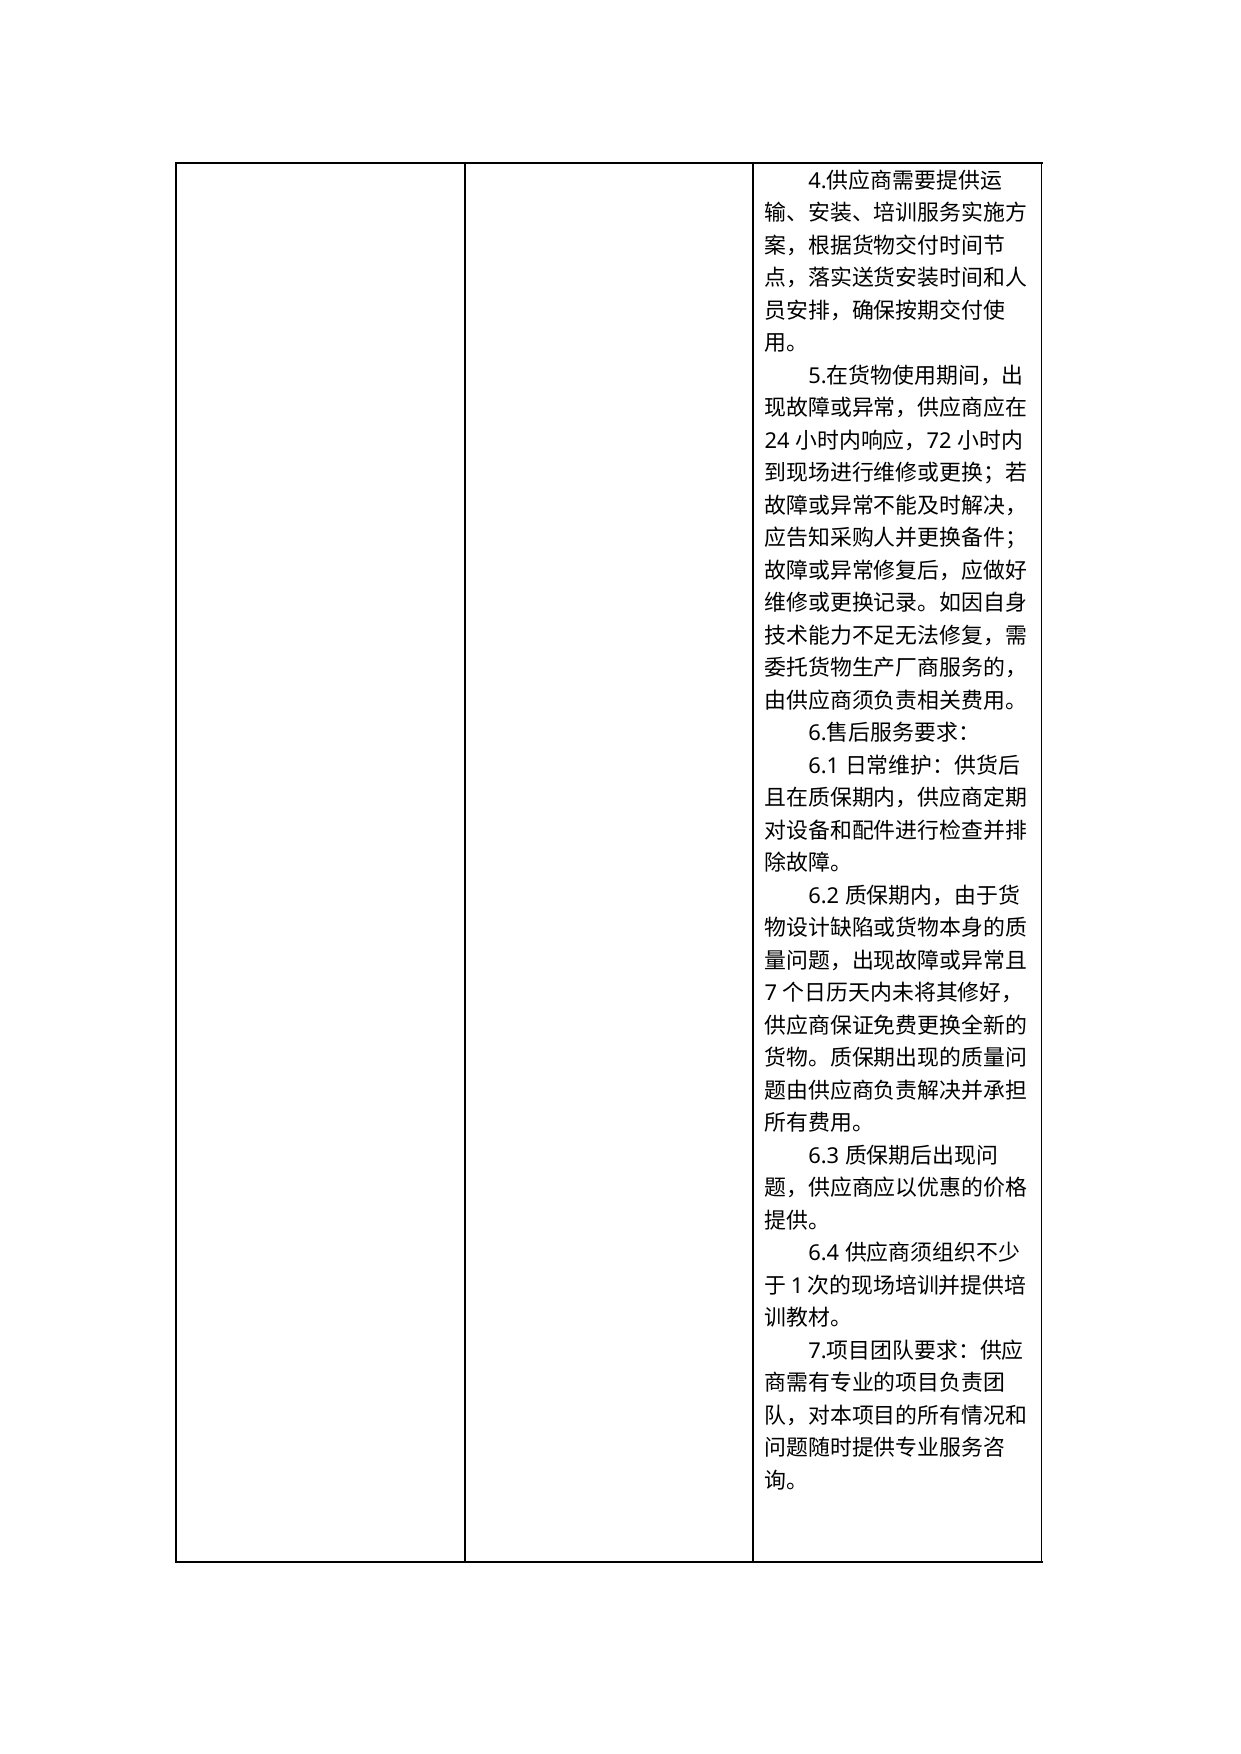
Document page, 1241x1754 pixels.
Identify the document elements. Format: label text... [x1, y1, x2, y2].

table_cell [466, 164, 752, 1561]
table_cell 1 [177, 164, 464, 1561]
